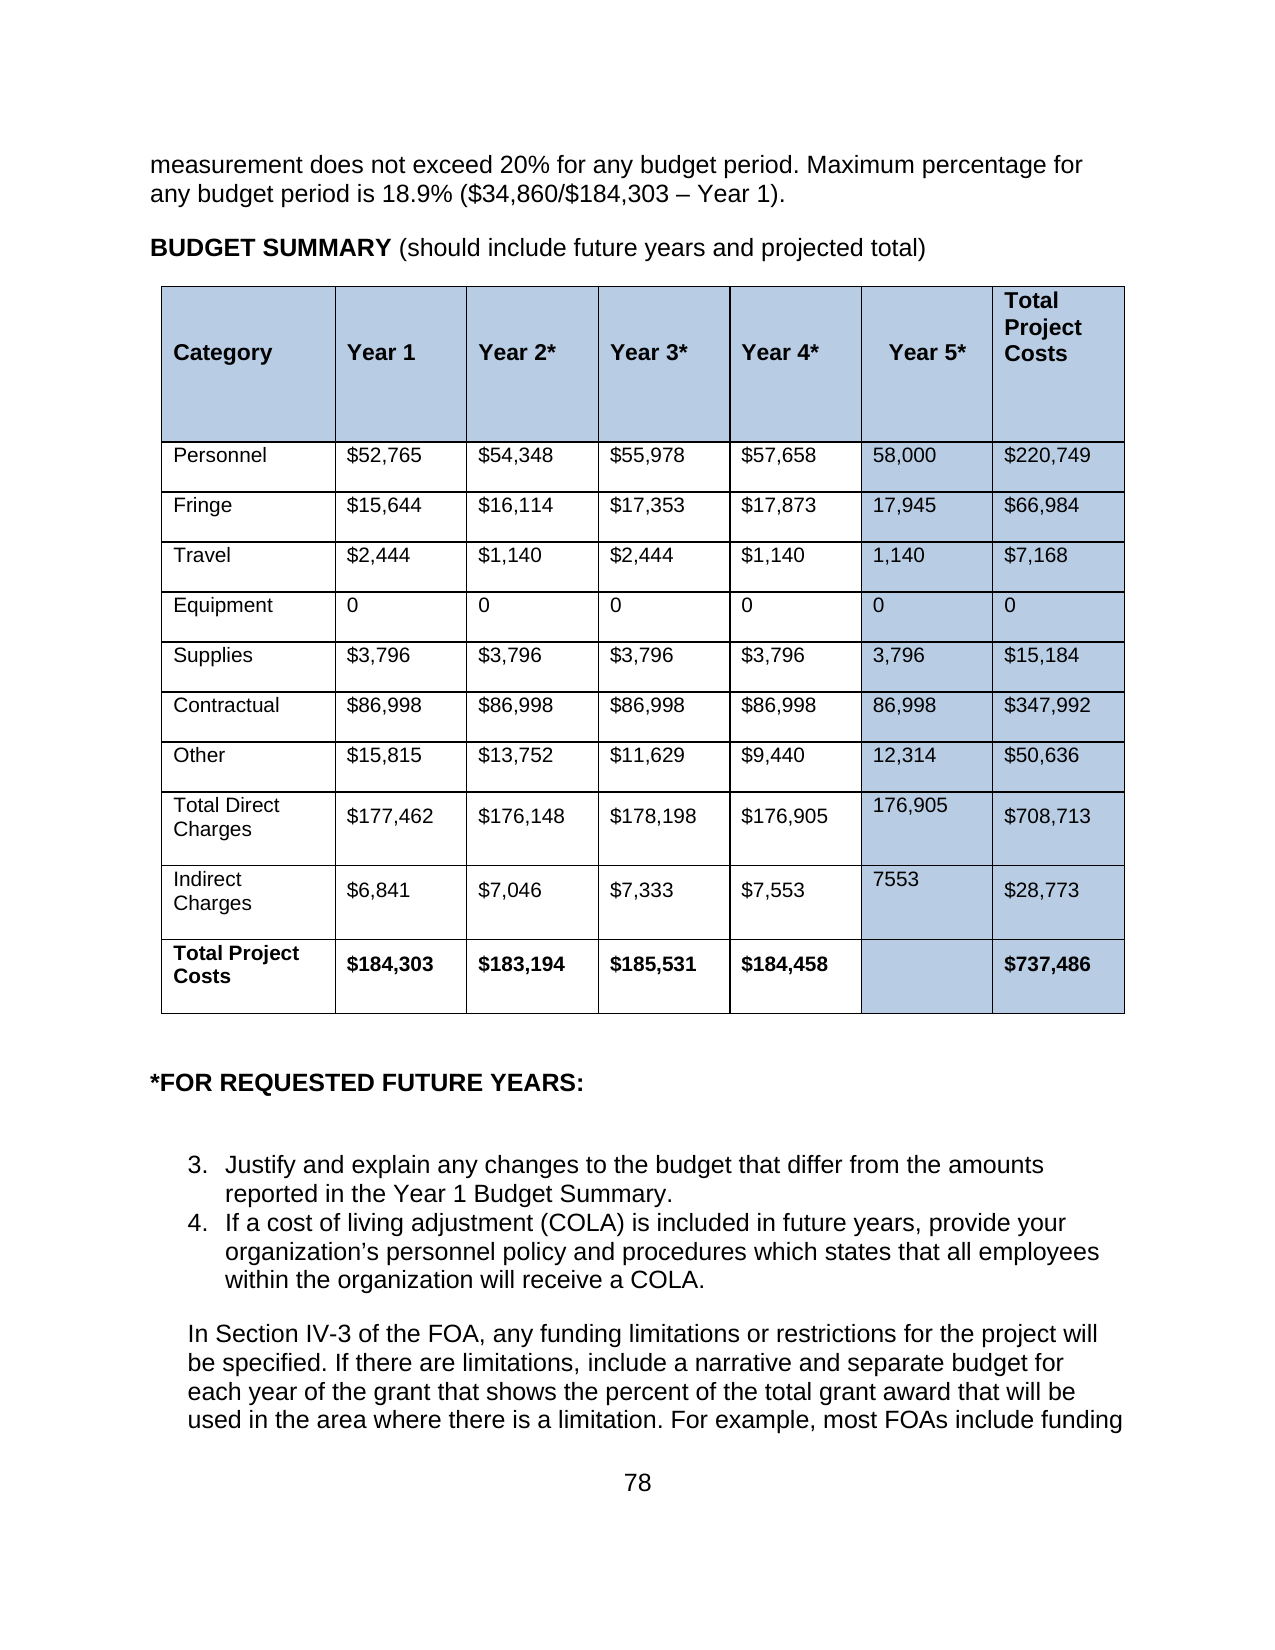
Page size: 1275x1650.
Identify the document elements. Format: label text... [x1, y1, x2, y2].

table_cell $3,796 [599, 643, 729, 691]
table_cell Other [162, 743, 335, 791]
table_cell $54,348 [467, 443, 598, 491]
table_cell $86,998 [599, 693, 729, 741]
table_cell $176,905 [731, 793, 861, 865]
table_cell Fringe [162, 493, 335, 541]
table_cell $17,873 [731, 493, 861, 541]
table_cell $3,796 [336, 643, 466, 691]
table_cell 0 [336, 593, 466, 641]
table_cell $11,629 [599, 743, 729, 791]
table_cell 0 [599, 593, 729, 641]
table_cell 86,998 [862, 693, 992, 741]
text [187, 1319, 1125, 1434]
table_cell $347,992 [993, 693, 1124, 741]
table_header Total Project Costs [993, 287, 1124, 441]
text BUDGET SUMMARY (should include future years and projected total) [150, 232, 1125, 261]
list Justify and explain any changes to the budget that differ from the amounts reported in the Year 1 Budget Summary. [187, 1151, 1125, 1208]
table_cell Indirect Charges [162, 866, 335, 939]
table_cell $220,749 [993, 443, 1124, 491]
table_cell Personnel [162, 443, 335, 491]
table_cell [862, 940, 992, 1013]
table_cell $55,978 [599, 443, 729, 491]
table_cell $86,998 [467, 693, 598, 741]
table_cell $184,303 [336, 940, 466, 1013]
table_header Year 3* [599, 287, 729, 441]
table_cell $15,815 [336, 743, 466, 791]
table_cell 17,945 [862, 493, 992, 541]
table_cell $15,644 [336, 493, 466, 541]
list If a cost of living adjustment (COLA) is included in future years, provide your organization’s personnel policy and procedures which states that all employees within the organization will receive a COLA. [187, 1208, 1125, 1294]
table_cell $6,841 [336, 866, 466, 939]
table_cell $9,440 [731, 743, 861, 791]
table_cell 3,796 [862, 643, 992, 691]
table_cell $1,140 [467, 543, 598, 591]
table_cell 176,905 [862, 793, 992, 865]
table_cell Travel [162, 543, 335, 591]
table_cell $2,444 [599, 543, 729, 591]
table_cell $52,765 [336, 443, 466, 491]
table_cell $28,773 [993, 866, 1124, 939]
table_cell 12,314 [862, 743, 992, 791]
table_cell $3,796 [731, 643, 861, 691]
table_cell $57,658 [731, 443, 861, 491]
table_cell $86,998 [731, 693, 861, 741]
table_cell $3,796 [467, 643, 598, 691]
table_cell Equipment [162, 593, 335, 641]
table_cell $7,046 [467, 866, 598, 939]
table_cell Total Direct Charges [162, 793, 335, 865]
table_cell 58,000 [862, 443, 992, 491]
table_cell $17,353 [599, 493, 729, 541]
table_cell $184,458 [731, 940, 861, 1013]
table_cell $1,140 [731, 543, 861, 591]
table_cell $66,984 [993, 493, 1124, 541]
table_header Category [162, 287, 335, 441]
table_cell $178,198 [599, 793, 729, 865]
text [150, 150, 1125, 207]
table_cell $2,444 [336, 543, 466, 591]
table_cell $7,168 [993, 543, 1124, 591]
table_cell $183,194 [467, 940, 598, 1013]
table_cell $176,148 [467, 793, 598, 865]
table_cell 0 [993, 593, 1124, 641]
table_cell 0 [467, 593, 598, 641]
table_cell $50,636 [993, 743, 1124, 791]
table_cell $177,462 [336, 793, 466, 865]
table_cell $16,114 [467, 493, 598, 541]
table_cell $737,486 [993, 940, 1124, 1013]
table_cell Supplies [162, 643, 335, 691]
text *FOR REQUESTED FUTURE YEARS: [150, 1068, 1125, 1126]
table_cell 0 [731, 593, 861, 641]
table_cell 0 [862, 593, 992, 641]
table_cell 1,140 [862, 543, 992, 591]
table_cell $86,998 [336, 693, 466, 741]
table_cell $708,713 [993, 793, 1124, 865]
table_cell 7553 [862, 866, 992, 939]
table_header Year 4* [731, 287, 861, 441]
table_header Year 1 [336, 287, 466, 441]
table_cell $7,333 [599, 866, 729, 939]
table_cell $13,752 [467, 743, 598, 791]
table_header Year 2* [467, 287, 598, 441]
table_cell $7,553 [731, 866, 861, 939]
table_cell Contractual [162, 693, 335, 741]
table_header Year 5* [862, 287, 992, 441]
table_cell $185,531 [599, 940, 729, 1013]
table_cell $15,184 [993, 643, 1124, 691]
table_cell Total Project Costs [162, 940, 335, 1013]
